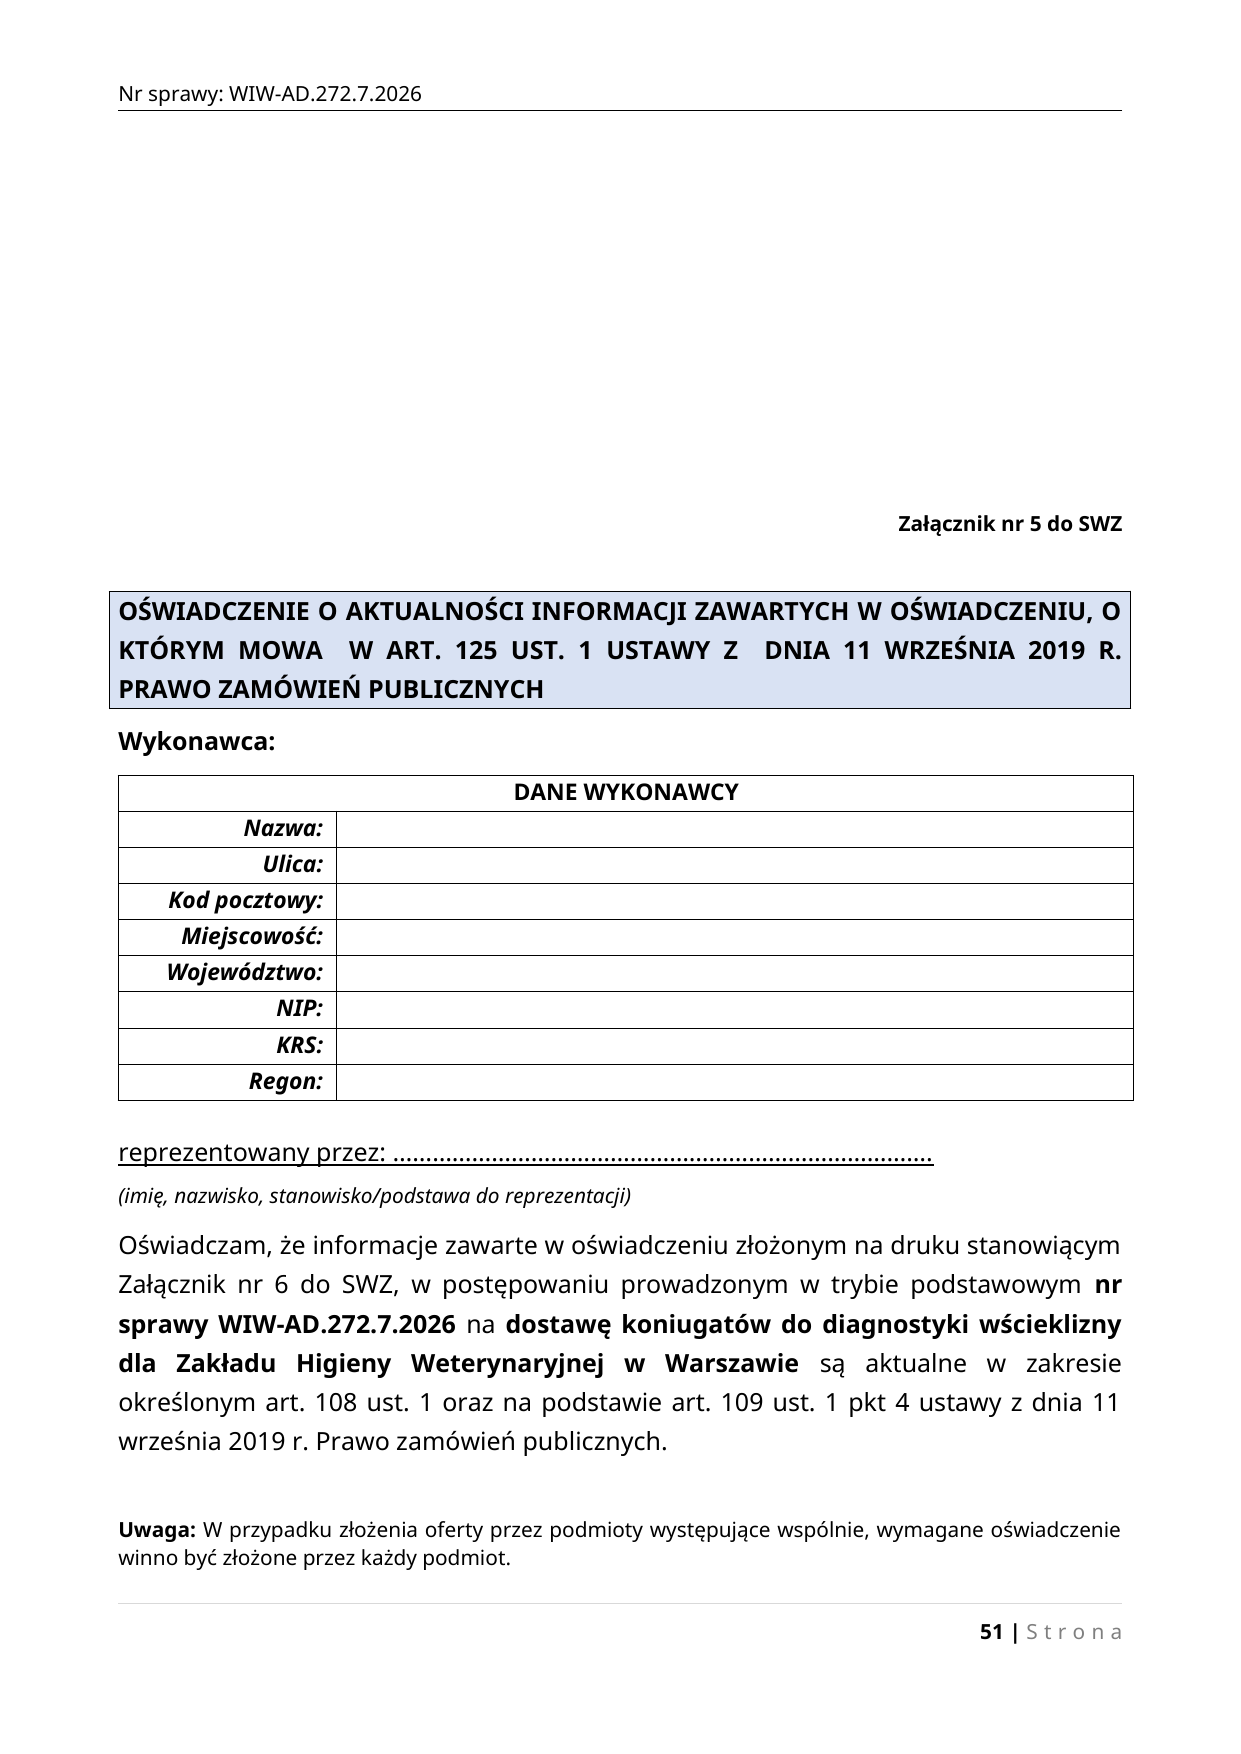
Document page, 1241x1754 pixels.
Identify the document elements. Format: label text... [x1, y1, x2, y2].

table_cell [337, 956, 1133, 991]
text Załącznik nr 5 do SWZ [118, 509, 1122, 538]
table_cell [337, 1029, 1133, 1063]
table_cell [337, 920, 1133, 955]
table_header DANE WYKONAWCY [119, 776, 1133, 811]
table_cell [337, 884, 1133, 919]
table_cell Regon: [119, 1065, 336, 1100]
text OŚWIADCZENIE O AKTUALNOŚCI INFORMACJI ZAWARTYCH W OŚWIADCZENIU, O KTÓRYM MOWA W ART. 125 UST. 1 USTAWY Z DNIA 11 WRZEŚNIA 2019 R. PRAWO ZAMÓWIEŃ PUBLICZNYCH [110, 592, 1130, 708]
table_cell [337, 992, 1133, 1027]
text reprezentowany przez: ………………………………………………………………………. [118, 1135, 1122, 1169]
table_cell KRS: [119, 1029, 336, 1063]
table_cell [337, 848, 1133, 883]
table_cell Województwo: [119, 956, 336, 991]
text Oświadczam, że informacje zawarte w oświadczeniu złożonym na druku stanowiącym Załącznik nr 6 do SWZ, w postępowaniu prowadzonym w trybie podstawowym nr sprawy WIW-AD.272.7.2026 na dostawę koniugatów do diagnostyki wścieklizny dla Zakładu Higieny Weterynaryjnej w Warszawie są aktualne w zakresie określonym art. 108 ust. 1 oraz na podstawie art. 109 ust. 1 pkt 4 ustawy z dnia 11 września 2019 r. Prawo zamówień publicznych. [118, 1228, 1122, 1458]
table_cell Miejscowość: [119, 920, 336, 955]
table_cell Nazwa: [119, 812, 336, 847]
table_cell Ulica: [119, 848, 336, 883]
text Uwaga: W przypadku złożenia oferty przez podmioty występujące wspólnie, wymagane oświadczenie winno być złożone przez każdy podmiot. [118, 1515, 1122, 1572]
table_cell NIP: [119, 992, 336, 1027]
text Wykonawca: [118, 724, 1122, 758]
table_cell Kod pocztowy: [119, 884, 336, 919]
table_cell [337, 812, 1133, 847]
text (imię, nazwisko, stanowisko/podstawa do reprezentacji) [118, 1181, 1122, 1210]
table_cell [337, 1065, 1133, 1100]
